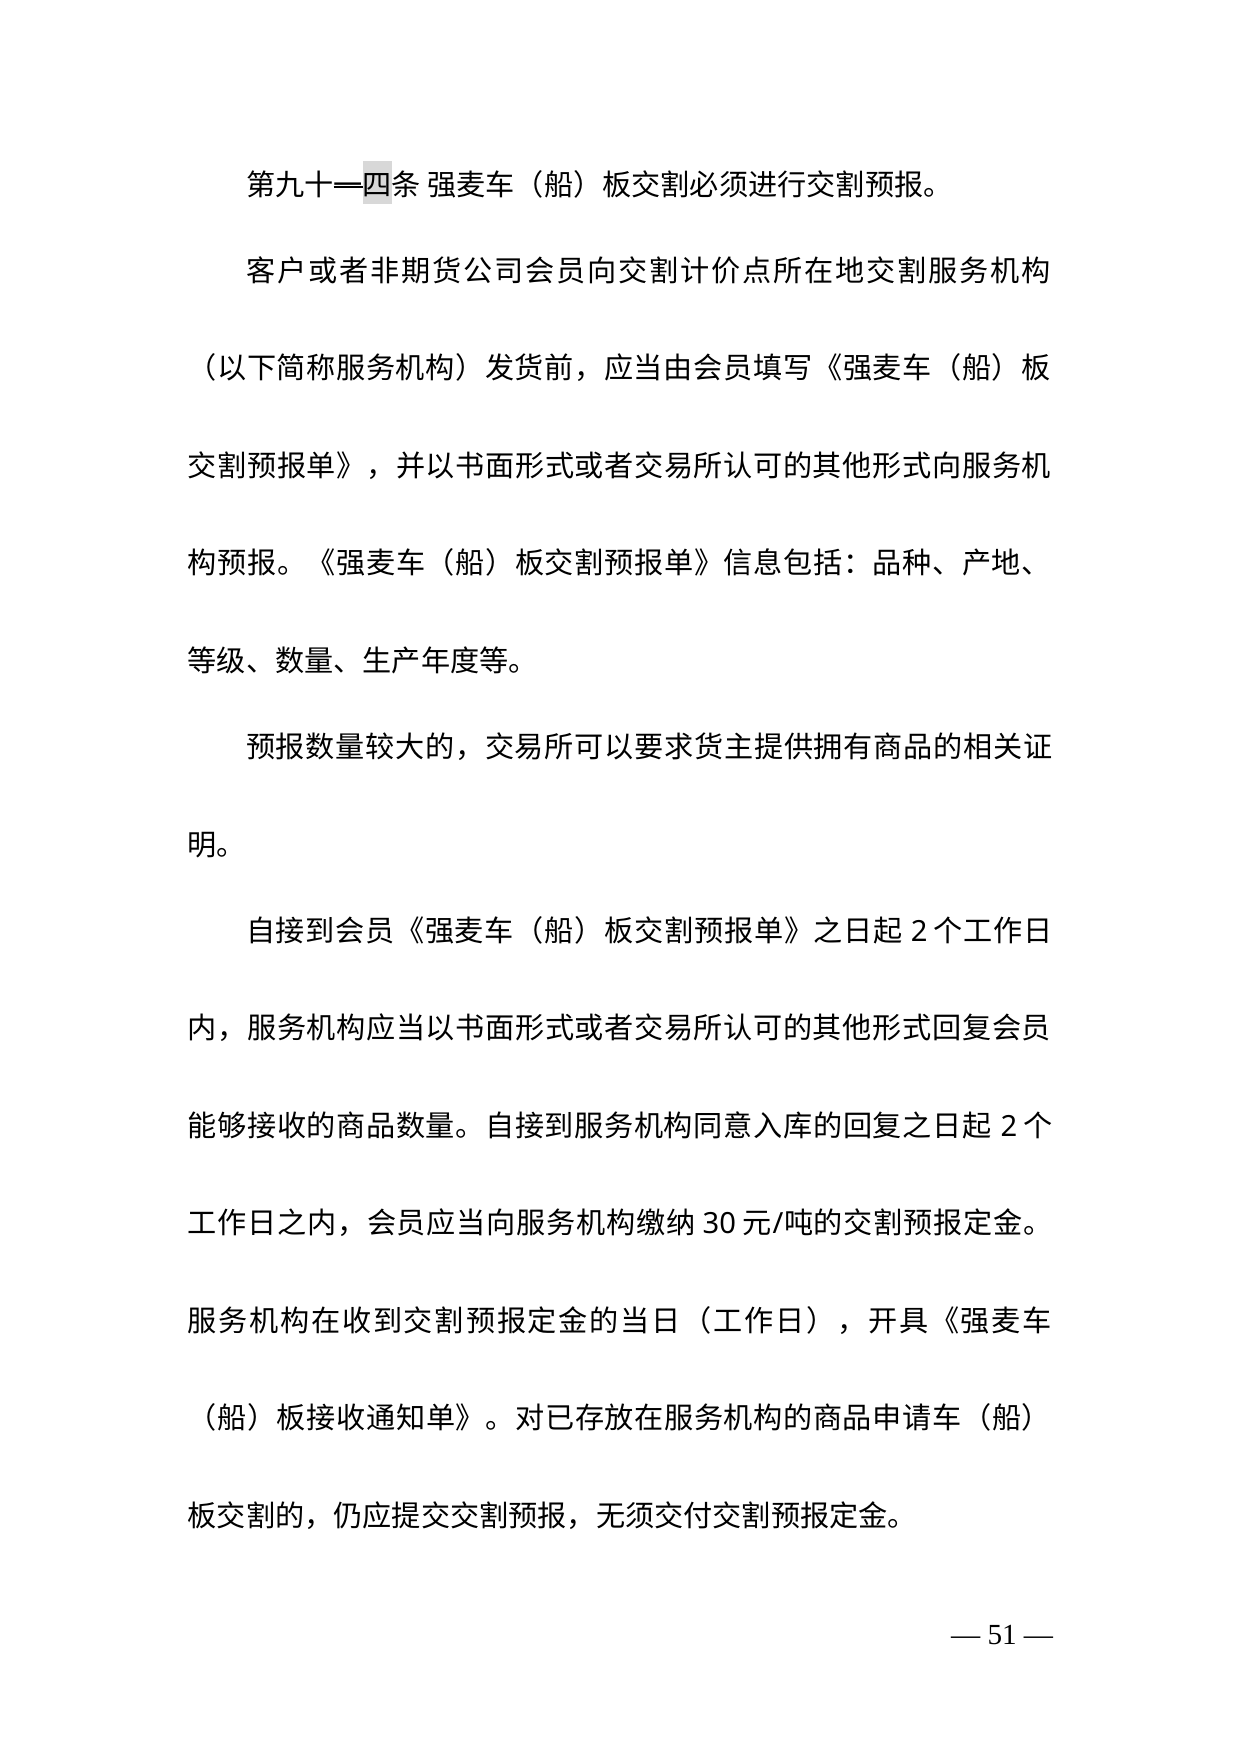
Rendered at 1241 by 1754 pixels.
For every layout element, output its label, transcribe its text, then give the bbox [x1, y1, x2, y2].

text 预报数量较大的，交易所可以要求货主提供拥有商品的相关证明。 [187, 712, 1053, 875]
text 客户或者非期货公司会员向交割计价点所在地交割服务机构（以下简称服务机构）发货前，应当由会员填写《强麦车（船）板交割预报单》，并以书面形式或者交易所认可的其他形式向服务机构预报。《强麦车（船）板交割预报单》信息包括：品种、产地、等级、数量、生产年度等。 [187, 236, 1053, 691]
text 第九十一四条 强麦车（船）板交割必须进行交割预报。 [187, 150, 1053, 215]
text 自接到会员《强麦车（船）板交割预报单》之日起2个工作日内，服务机构应当以书面形式或者交易所认可的其他形式回复会员能够接收的商品数量。自接到服务机构同意入库的回复之日起2个工作日之内，会员应当向服务机构缴纳30元/吨的交割预报定金。服务机构在收到交割预报定金的当日（工作日），开具《强麦车（船）板接收通知单》。对已存放在服务机构的商品申请车（船）板交割的，仍应提交交割预报，无须交付交割预报定金。 [187, 896, 1053, 1546]
